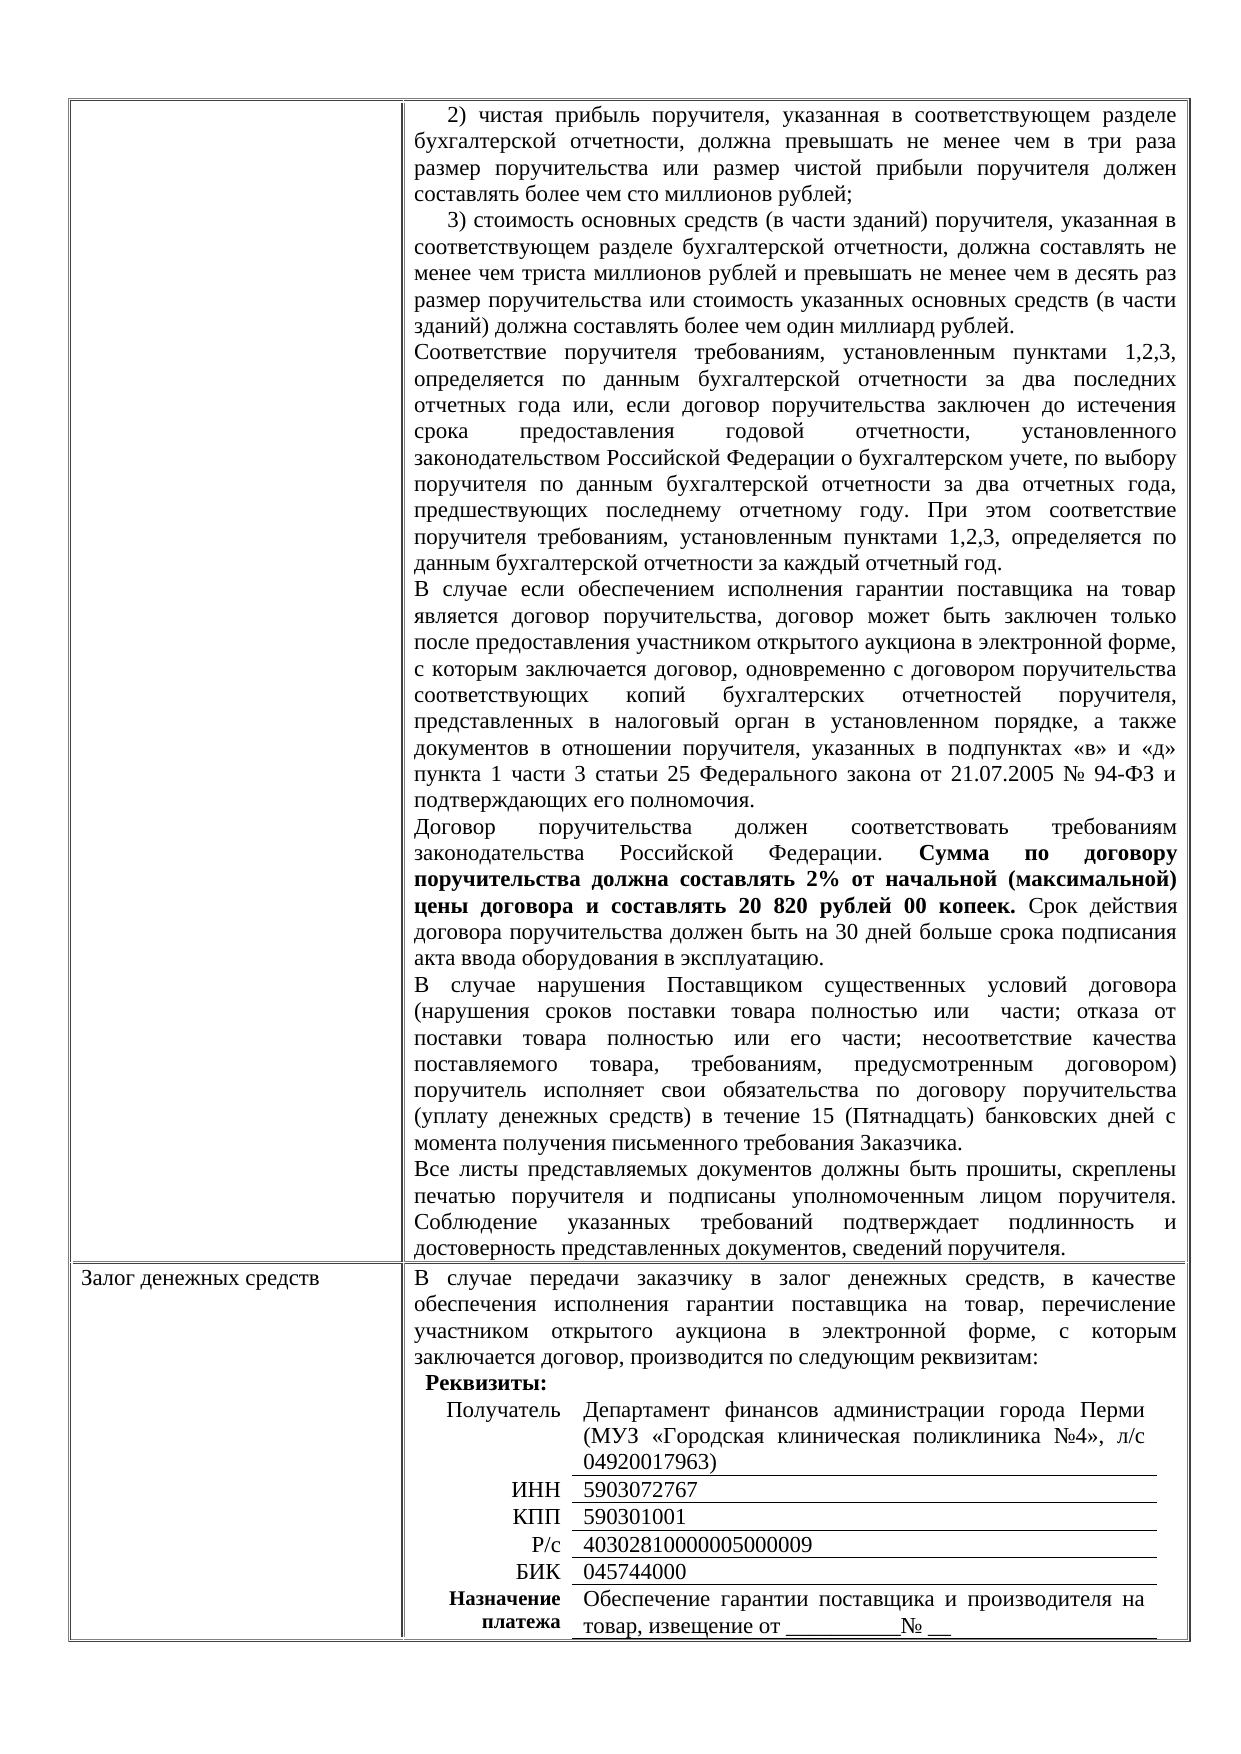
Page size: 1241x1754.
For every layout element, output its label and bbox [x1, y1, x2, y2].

table_cell [403, 101, 1187, 1261]
table_cell [71, 1261, 403, 1639]
table_cell [71, 101, 403, 1261]
table_cell [403, 1261, 1187, 1639]
